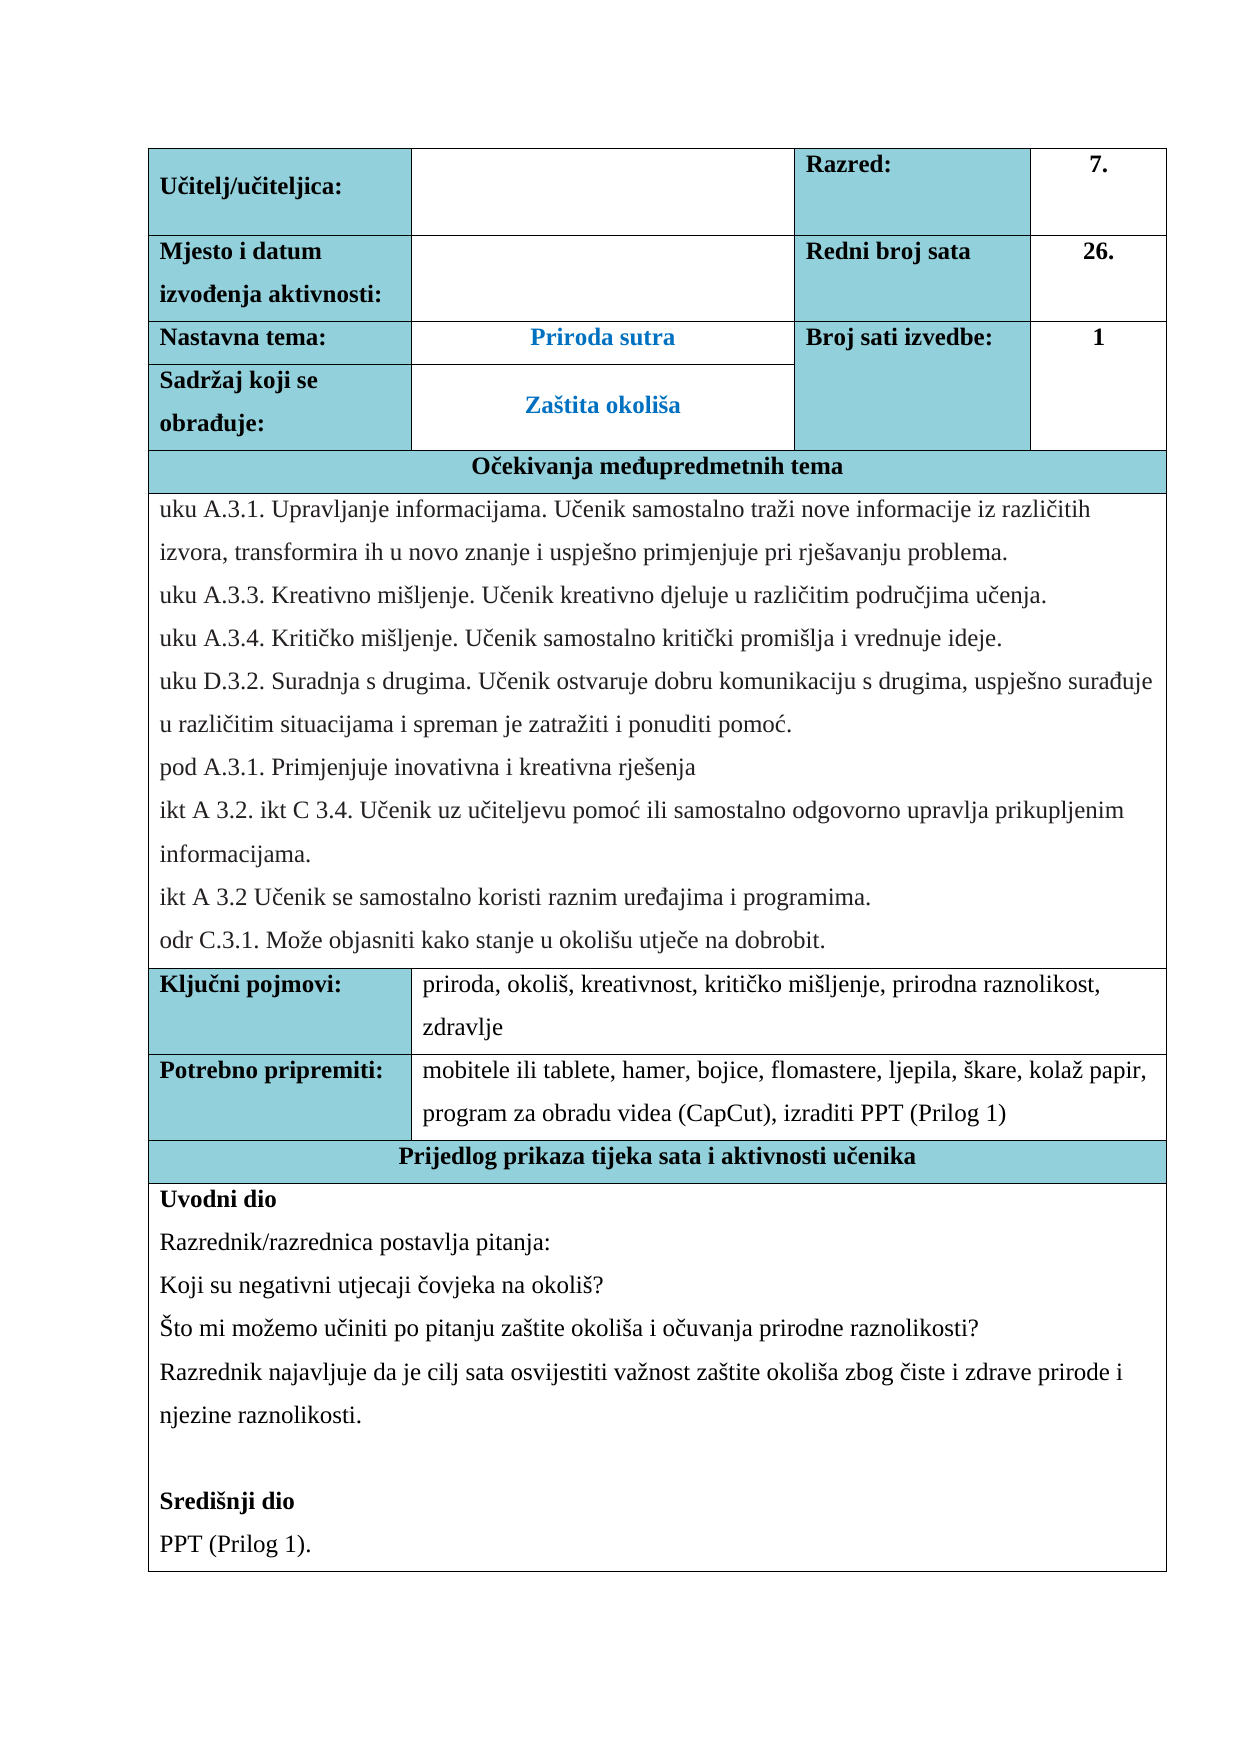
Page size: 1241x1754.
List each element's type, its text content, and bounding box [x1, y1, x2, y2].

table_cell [149, 1184, 1166, 1571]
table_cell Ključni pojmovi: [149, 969, 411, 1054]
table_cell Nastavna tema: [149, 322, 411, 364]
table_cell Mjesto i datum izvođenja aktivnosti: [149, 236, 411, 321]
table_cell Sadržaj koji se obrađuje: [149, 365, 411, 450]
table_cell Priroda sutra [412, 322, 794, 364]
table_header Razred: [795, 149, 1030, 235]
table_cell Očekivanja međupredmetnih tema [149, 451, 1166, 493]
table_header [412, 149, 794, 235]
table_cell Potrebno pripremiti: [149, 1055, 411, 1140]
table_cell Broj sati izvedbe: [795, 322, 1030, 450]
table_header 7. [1031, 149, 1166, 235]
table_cell mobitele ili tablete, hamer, bojice, flomastere, ljepila, škare, kolaž papir, program za obradu videa (CapCut), izraditi PPT (Prilog 1) [412, 1055, 1166, 1140]
table_cell Prijedlog prikaza tijeka sata i aktivnosti učenika [149, 1141, 1166, 1183]
table_cell 1 [1031, 322, 1166, 450]
table_cell [412, 236, 794, 321]
table_cell uku A.3.1. Upravljanje informacijama. Učenik samostalno traži nove informacije iz različitih izvora, transformira ih u novo znanje i uspješno primjenjuje pri rješavanju problema. uku A.3.3. Kreativno mišljenje. Učenik kreativno djeluje u različitim područjima učenja. uku A.3.4. Kritičko mišljenje. Učenik samostalno kritički promišlja i vrednuje ideje. uku D.3.2. Suradnja s drugima. Učenik ostvaruje dobru komunikaciju s drugima, uspješno surađuje u različitim situacijama i spreman je zatražiti i ponuditi pomoć. pod A.3.1. Primjenjuje inovativna i kreativna rješenja ikt A 3.2. ikt C 3.4. Učenik uz učiteljevu pomoć ili samostalno odgovorno upravlja prikupljenim informacijama. ikt A 3.2 Učenik se samostalno koristi raznim uređajima i programima. odr C.3.1. Može objasniti kako stanje u okolišu utječe na dobrobit. [149, 494, 1166, 968]
table_cell Redni broj sata [795, 236, 1030, 321]
table_header Učitelj/učiteljica: [149, 149, 411, 235]
table_cell 26. [1031, 236, 1166, 321]
table_cell Zaštita okoliša [412, 365, 794, 450]
table_cell priroda, okoliš, kreativnost, kritičko mišljenje, prirodna raznolikost, zdravlje [412, 969, 1166, 1054]
